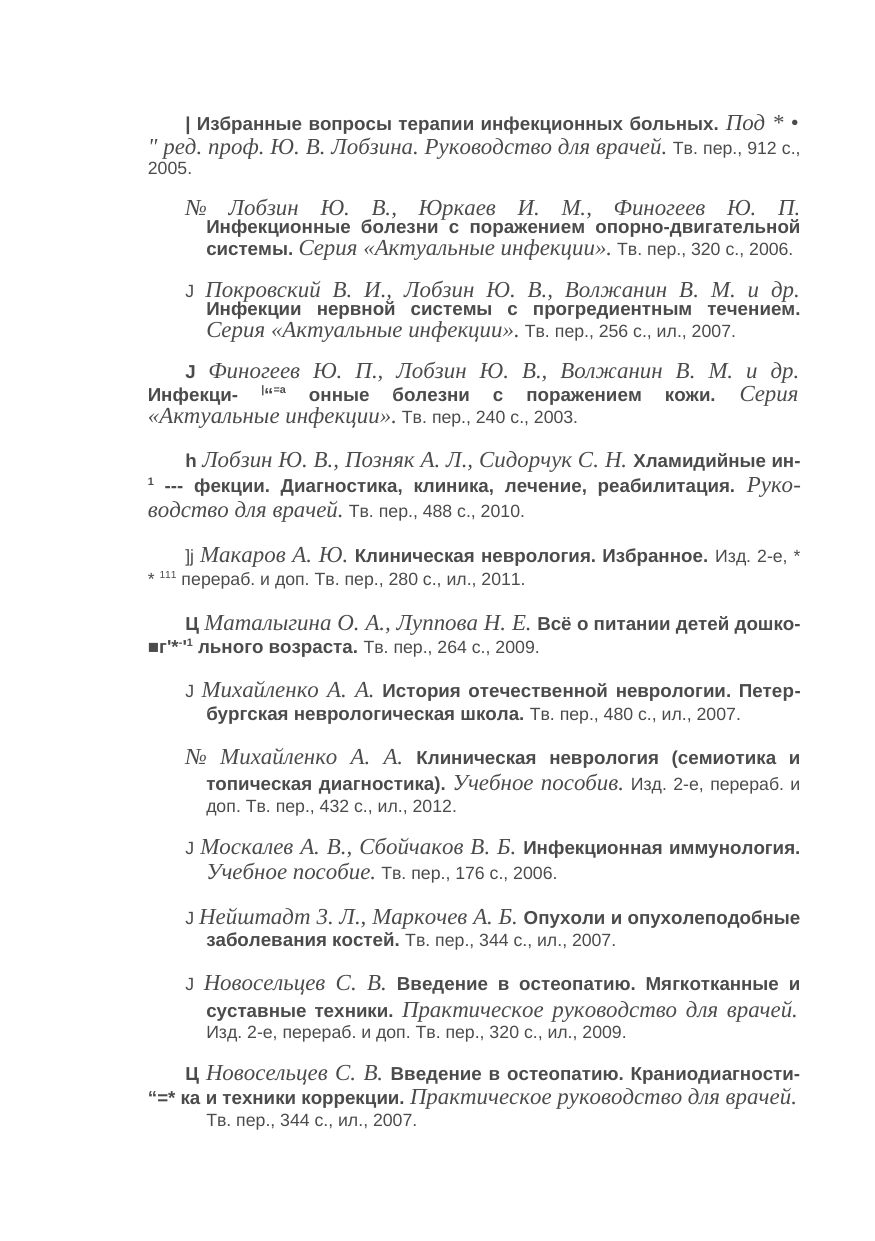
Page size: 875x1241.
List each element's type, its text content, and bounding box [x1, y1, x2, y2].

text J Москалев А. В., Сбойчаков В. Б. Инфекционная иммунология. Учебное пособие. Тв. пер., 176 с., 2006. [185, 834, 801, 884]
text J Новосельцев С. В. Введение в остеопатию. Мягкотканные и суставные техники. Практическое руководство для врачей. Изд. 2-е, перераб. и доп. Тв. пер., 320 с., ил., 2009. [185, 969, 801, 1043]
text ]j Макаров А. Ю. Клиническая неврология. Избранное. Изд. 2-е, * * 111 перераб. и доп. Тв. пер., 280 с., ил., 2011. [148, 541, 801, 589]
text J Нейштадт 3. Л., Маркочев А. Б. Опухоли и опухолеподобные заболевания костей. Тв. пер., 344 с., ил., 2007. [185, 903, 801, 951]
text h Лобзин Ю. В., Позняк А. Л., Сидорчук С. Н. Хламидийные ин- 1 --- фекции. Диагностика, клиника, лечение, реабилитация. Руководство для врачей. Тв. пер., 488 с., 2010. [148, 447, 801, 522]
text J Покровский В. И., Лобзин Ю. В., Волжанин В. М. и др. Инфекции нервной системы с прогредиентным течением. Серия «Актуальные инфекции». Тв. пер., 256 с., ил., 2007. [185, 279, 801, 342]
text Ц Новосельцев С. В. Введение в остеопатию. Краниодиагности- “=* ка и техники коррекции. Практическое руководство для врачей. [148, 1061, 801, 1110]
text Тв. пер., 344 с., ил., 2007. [148, 1110, 801, 1130]
text J Михайленко А. А. История отечественной неврологии. Петербургская неврологическая школа. Тв. пер., 480 с., ил., 2007. [185, 676, 801, 724]
text № Михайленко А. А. Клиническая неврология (семиотика и топическая диагностика). Учебное пособив. Изд. 2-е, перераб. и доп. Тв. пер., 432 с., ил., 2012. [185, 743, 801, 816]
text Ц Маталыгина О. А., Луппова Н. Е. Всё о питании детей дошко- ■г'*-'1 льного возраста. Тв. пер., 264 с., 2009. [148, 609, 801, 657]
text J Финогеев Ю. П., Лобзин Ю. В., Волжанин В. М. и др. Инфекци- |“=а онные болезни с поражением кожи. Серия «Актуальные инфекции». Тв. пер., 240 с., 2003. [148, 361, 801, 428]
text № Лобзин Ю. В., Юркаев И. М., Финогеев Ю. П. Инфекционные болезни с поражением опорно-двигательной системы. Серия «Актуальные инфекции». Тв. пер., 320 с., 2006. [185, 197, 801, 260]
text | Избранные вопросы терапии инфекционных больных. Под * • " ред. проф. Ю. В. Лобзина. Руководство для врачей. Тв. пер., 912 с., 2005. [148, 111, 801, 178]
